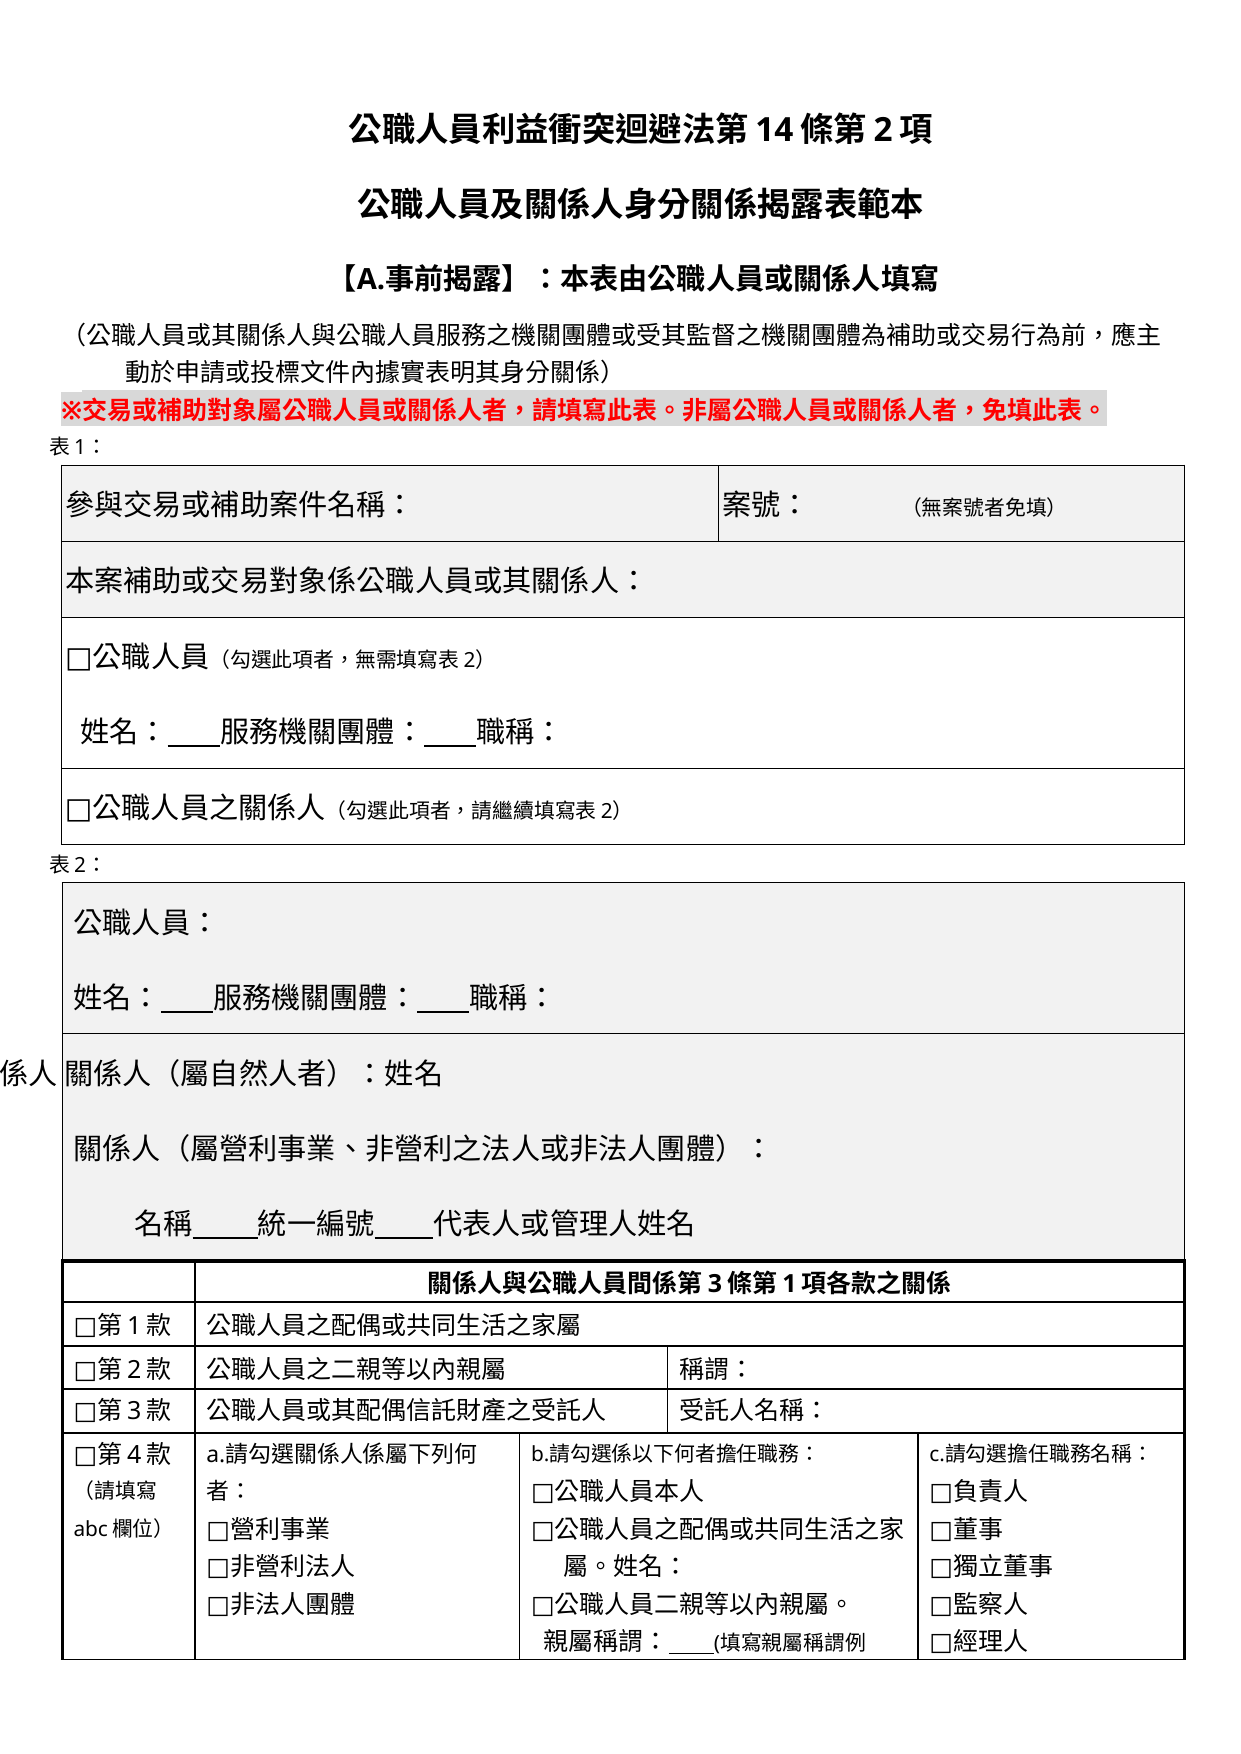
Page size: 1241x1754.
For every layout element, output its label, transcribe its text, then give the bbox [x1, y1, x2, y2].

table_cell □公職人員（勾選此項者，無需填寫表2） 姓名： 服務機關團體： 職稱： [62, 618, 1184, 768]
table_header 公職人員： 姓名： 服務機關團體： 職稱： [63, 883, 1184, 1033]
text 表1： [33, 427, 1189, 464]
table_cell 稱謂： [668, 1347, 1183, 1388]
table_cell □第2款 [64, 1347, 194, 1388]
table_cell □第4款 （請填寫abc欄位） [64, 1434, 194, 1658]
table_cell 受託人名稱： [668, 1390, 1183, 1432]
table_cell 公職人員之配偶或共同生活之家屬 [196, 1303, 1183, 1345]
list （公職人員或其關係人與公職人員服務之機關團體或受其監督之機關團體為補助或交易行為前，應主動於申請或投標文件內據實表明其身分關係） [61, 314, 1184, 389]
list ※交易或補助對象屬公職人員或關係人者，請填寫此表。非屬公職人員或關係人者，免填此表。 [61, 389, 1184, 427]
table_cell 關係人 關係人（屬自然人者）：姓名 關係人（屬營利事業、非營利之法人或非法人團體）： 名稱 統一編號 代表人或管理人姓名 [63, 1034, 1184, 1259]
table_cell 關係人與公職人員間係第3條第1項各款之關係 [196, 1263, 1183, 1301]
text 公職人員利益衝突迴避法第14條第2項 [33, 89, 1240, 164]
table_cell 公職人員之二親等以內親屬 [196, 1347, 667, 1388]
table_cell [196, 1434, 519, 1658]
table_header 案號： （無案號者免填） [719, 466, 1184, 541]
text 表2： [33, 845, 1110, 882]
table_header 參與交易或補助案件名稱： [62, 466, 718, 541]
table_cell □第1款 [64, 1303, 194, 1345]
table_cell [919, 1434, 1183, 1658]
text 【A.事前揭露】：本表由公職人員或關係人填寫 [33, 239, 1234, 314]
table_cell □公職人員之關係人（勾選此項者，請繼續填寫表2） [62, 769, 1184, 844]
table_cell 本案補助或交易對象係公職人員或其關係人： [62, 542, 1184, 617]
table_cell [64, 1263, 194, 1301]
table_cell 公職人員或其配偶信託財產之受託人 [196, 1390, 667, 1432]
table_cell □第3款 [64, 1390, 194, 1432]
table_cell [520, 1434, 917, 1658]
text 公職人員及關係人身分關係揭露表範本 [33, 164, 1240, 239]
